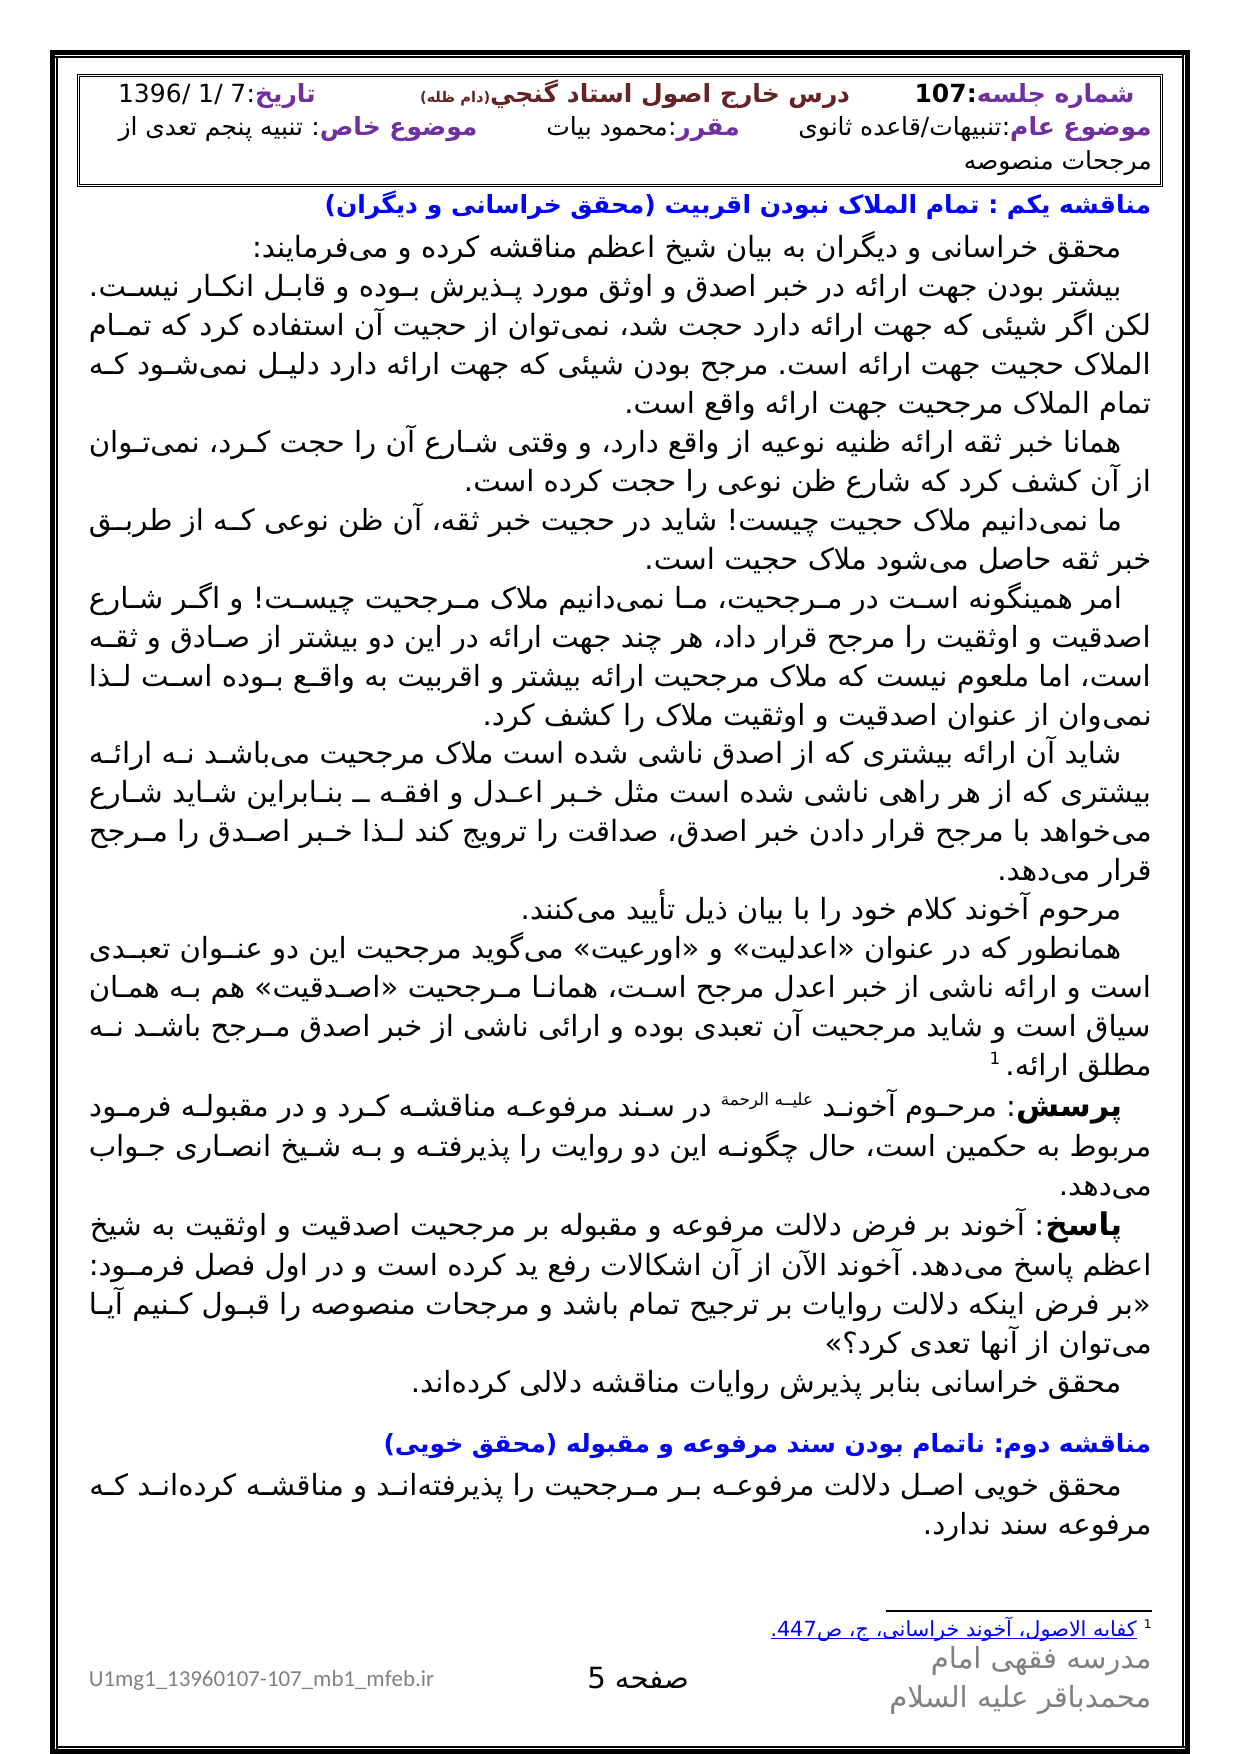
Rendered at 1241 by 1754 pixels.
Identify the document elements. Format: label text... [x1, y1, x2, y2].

text همانطور که در عنوان «اعدلیت» و «اورعیت» می‌گوید مرجحیت این دو عنوان تعبدی است و ارائه ناشی از خبر اعدل مرجح است، همانا مرجحیت «اصدقیت» هم به همان سیاق است و شاید مرجحیت آن تعبدی بوده و ارائی ناشی از خبر اصدق مرجح باشد نه مطلق ارائه. [89, 932, 1152, 1082]
text مرحوم آخوند کلام خود را با بیان ذیل تأیید می‌کنند. [89, 893, 1152, 927]
subtitle مناقشه یکم : تمام الملاک نبودن اقربیت (محقق خراسانی و دیگران) [89, 191, 1152, 220]
text محقق خویی اصل دلالت مرفوعه بر مرجحیت را پذیرفته‌‌اند و مناقشه کرده‌‌اند که مرفوعه سند ندارد. [89, 1469, 1152, 1542]
subtitle مناقشه دوم: ناتمام بودن سند مرفوعه و مقبوله (محقق خویی) [89, 1429, 1152, 1458]
text ما نمی‌دانیم ملاک حجیت چیست! شاید در حجیت خبر ثقه، آن ظن نوعی که از طربق خبر ثقه حاصل می‌شود ملاک حجیت است. [89, 503, 1152, 576]
text پاسخ: آخوند بر فرض دلالت مرفوعه و مقبوله بر مرجحیت اصدقیت و اوثقیت به شیخ اعظم پاسخ می‌دهد. آخوند الآن از آن اشکالات رفع ید کرده است و در اول فصل فرمود: «بر فرض اینکه دلالت روایات بر ترجیح تمام باشد و مرجحات منصوصه را قبول کنیم آیا می‌توان از آنها تعدی کرد؟» [89, 1207, 1152, 1360]
text همانا خبر ثقه ارائه ظنیه نوعیه از واقع دارد، و وقتی شارع آن را حجت کرد، نمی‌توان از آن کشف کرد که شارع ظن نوعی را حجت کرده است. [89, 425, 1152, 498]
text شاید آن ارائه بیشتری که از اصدق ناشی شده است ملاک مرجحیت می‌باشد نه ارائه بیشتری که از هر راهی ناشی شده است مثل خبر اعدل و افقه ـ بنابراین شاید شارع می‌خواهد با مرجح قرار دادن خبر اصدق، صداقت را ترویج کند لذا خبر اصدق را مرجح قرار می‌دهد. [89, 737, 1152, 888]
text محقق خراسانی بنابر پذیرش روایات مناقشه دلالی کرده‌اند. [89, 1365, 1152, 1399]
text محقق خراسانی و دیگران به بیان شیخ اعظم مناقشه کرده و می‌فرمایند: [89, 230, 1152, 264]
text پرسش: مرحوم آخوند علیه الرحمة در سند مرفوعه مناقشه کرد و در مقبوله فرمود مربوط به حکمین است، حال چگونه این دو روایت را پذیرفته و به شیخ انصاری جواب می‌دهد. [89, 1087, 1152, 1202]
text بیشتر بودن جهت ارائه در خبر اصدق و اوثق مورد پذیرش بوده و قابل انکار نیست. لکن اگر شیئی که جهت ارائه دارد حجت شد، نمی‌توان از حجیت آن استفاده کرد که تمام الملاک حجیت جهت ارائه است. مرجح بودن شیئی که جهت ارائه دارد دلیل نمی‌شود که تمام الملاک مرجحیت جهت ارائه واقع است. [89, 269, 1152, 420]
text امر همینگونه است در مرجحیت، ما نمی‌دانیم ملاک مرجحیت چیست! و اگر شارع اصدقیت و اوثقیت را مرجح قرار داد، هر چند جهت ارائه در این دو بیشتر از صادق و ثقه است، اما ملعوم نیست که ملاک مرجحیت ارائه بیشتر و اقربیت به واقع بوده است لذا نمی‌وان از عنوان اصدقیت و اوثقیت ملاک را کشف کرد. [89, 581, 1152, 732]
